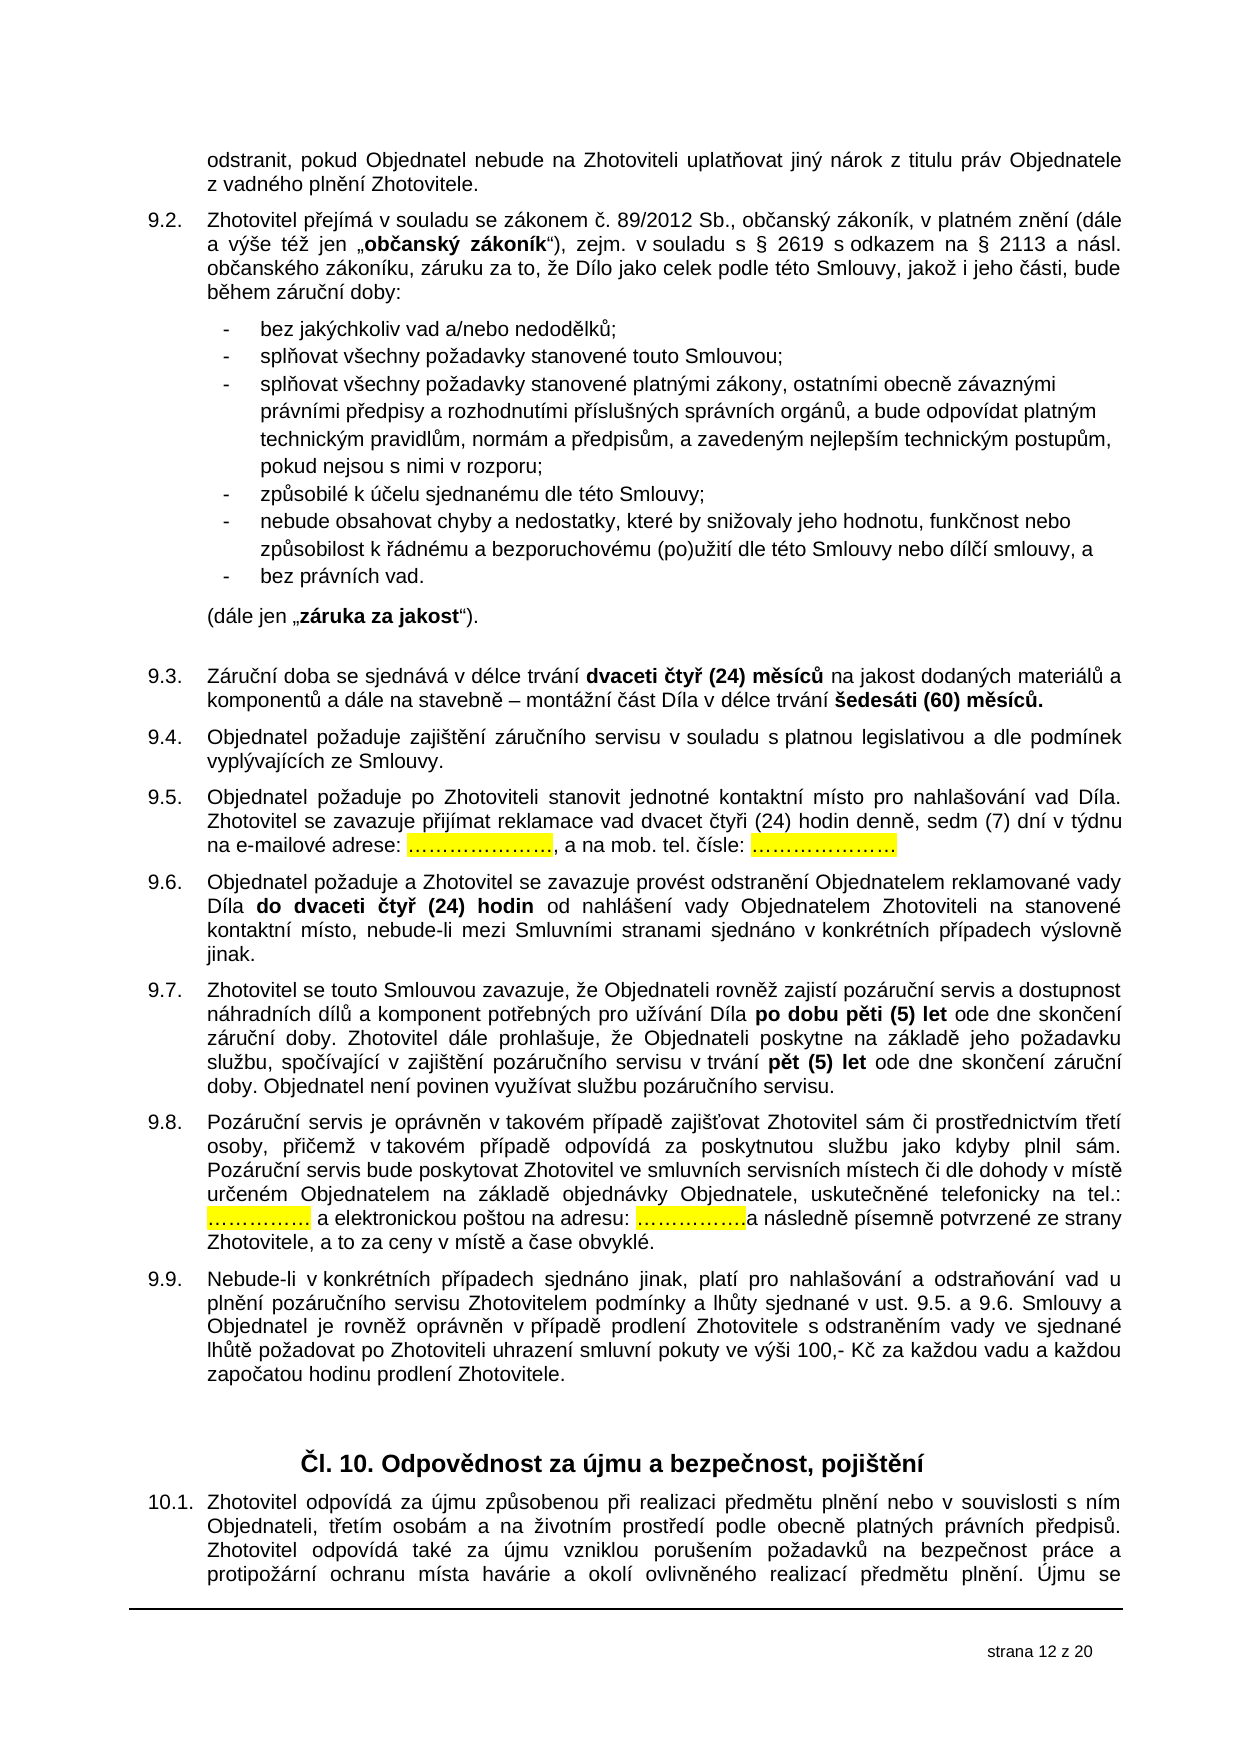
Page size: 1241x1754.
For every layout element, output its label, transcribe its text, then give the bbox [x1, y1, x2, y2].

list Zhotovitel přejímá v souladu se zákonem č. 89/2012 Sb., občanský zákoník, v platném znění (dále a výše též jen „občanský zákoník“), zejm. v souladu s § 2619 s odkazem na § 2113 a násl. občanského zákoníku, záruku za to, že Dílo jako celek podle této Smlouvy, jakož i jeho části, bude během záruční doby: [148, 208, 1122, 304]
text Odpovědnost za újmu a bezpečnost, pojištění [102, 1449, 1122, 1477]
text (dále jen „záruka za jakost“). [207, 604, 1122, 628]
list nebude obsahovat chyby a nedostatky, které by snižovaly jeho hodnotu, funkčnost nebo způsobilost k řádnému a bezporuchovému (po)užití dle této Smlouvy nebo dílčí smlouvy, a [223, 509, 1122, 560]
list bez právních vad. [223, 564, 1122, 588]
list způsobilé k účelu sjednanému dle této Smlouvy; [223, 481, 1122, 505]
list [148, 148, 1122, 196]
list splňovat všechny požadavky stanovené touto Smlouvou; [223, 344, 1122, 368]
list Objednatel požaduje zajištění záručního servisu v souladu s platnou legislativou a dle podmínek vyplývajících ze Smlouvy. [148, 725, 1122, 773]
list splňovat všechny požadavky stanovené platnými zákony, ostatními obecně závaznými právními předpisy a rozhodnutími příslušných správních orgánů, a bude odpovídat platným technickým pravidlům, normám a předpisům, a zavedeným nejlepším technickým postupům, pokud nejsou s nimi v rozporu; [223, 371, 1122, 478]
list Objednatel požaduje po Zhotoviteli stanovit jednotné kontaktní místo pro nahlašování vad Díla. Zhotovitel se zavazuje přijímat reklamace vad dvacet čtyři (24) hodin denně, sedm (7) dní v týdnu na e-mailové adrese: …………………, a na mob. tel. čísle: ………………… [148, 785, 1122, 857]
list Objednatel požaduje a Zhotovitel se zavazuje provést odstranění Objednatelem reklamované vady Díla do dvaceti čtyř (24) hodin od nahlášení vady Objednatelem Zhotoviteli na stanovené kontaktní místo, nebude-li mezi Smluvními stranami sjednáno v konkrétních případech výslovně jinak. [148, 869, 1122, 965]
list Záruční doba se sjednává v délce trvání dvaceti čtyř (24) měsíců na jakost dodaných materiálů a komponentů a dále na stavebně – montážní část Díla v délce trvání šedesáti (60) měsíců. [148, 664, 1122, 712]
list Nebude-li v konkrétních případech sjednáno jinak, platí pro nahlašování a odstraňování vad u plnění pozáručního servisu Zhotovitelem podmínky a lhůty sjednané v ust. 9.5. a 9.6. Smlouvy a Objednatel je rovněž oprávněn v případě prodlení Zhotovitele s odstraněním vady ve sjednané lhůtě požadovat po Zhotoviteli uhrazení smluvní pokuty ve výši 100,- Kč za každou vadu a každou započatou hodinu prodlení Zhotovitele. [148, 1266, 1122, 1386]
list Zhotovitel se touto Smlouvou zavazuje, že Objednateli rovněž zajistí pozáruční servis a dostupnost náhradních dílů a komponent potřebných pro užívání Díla po dobu pěti (5) let ode dne skončení záruční doby. Zhotovitel dále prohlašuje, že Objednateli poskytne na základě jeho požadavku službu, spočívající v zajištění pozáručního servisu v trvání pět (5) let ode dne skončení záruční doby. Objednatel není povinen využívat službu pozáručního servisu. [148, 978, 1122, 1098]
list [148, 1490, 1122, 1586]
list Pozáruční servis je oprávněn v takovém případě zajišťovat Zhotovitel sám či prostřednictvím třetí osoby, přičemž v takovém případě odpovídá za poskytnutou službu jako kdyby plnil sám. Pozáruční servis bude poskytovat Zhotovitel ve smluvních servisních místech či dle dohody v místě určeném Objednatelem na základě objednávky Objednatele, uskutečněné telefonicky na tel.: …………… a elektronickou poštou na adresu: …………….a následně písemně potvrzené ze strany Zhotovitele, a to za ceny v místě a čase obvyklé. [148, 1110, 1122, 1254]
list bez jakýchkoliv vad a/nebo nedodělků; [223, 316, 1122, 340]
